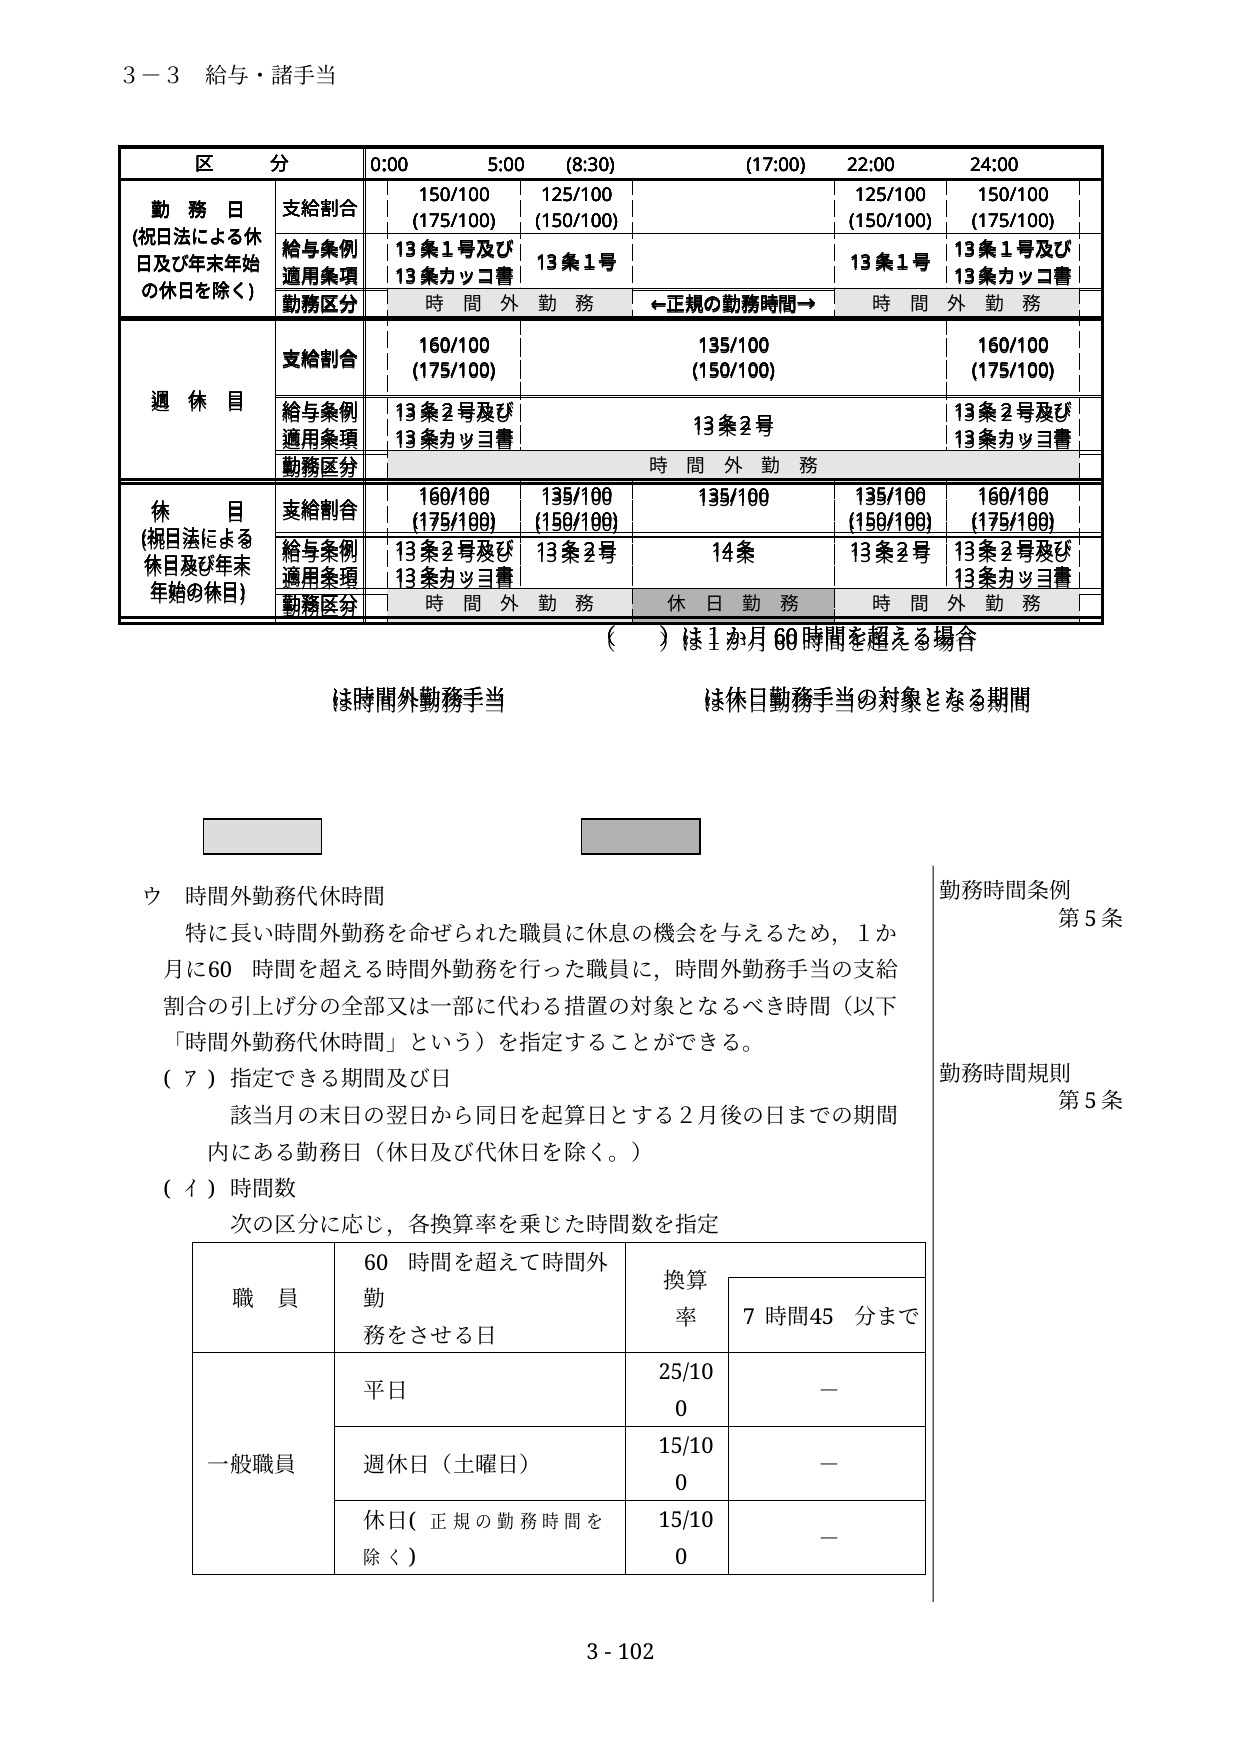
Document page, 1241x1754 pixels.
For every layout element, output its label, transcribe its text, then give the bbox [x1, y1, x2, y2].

table_cell 週休日（土曜日） [335, 1427, 625, 1500]
table_cell 平日 [335, 1353, 625, 1426]
table_cell 25/100 [626, 1353, 728, 1426]
table_cell － [729, 1501, 925, 1574]
table_header 換算率 [626, 1243, 728, 1352]
table_header 職 員 [193, 1243, 334, 1352]
text 該当月の末日の翌日から同日を起算日とする２月後の日までの期間内にある勤務日（休日及び代休日を除く。） [186, 1096, 921, 1169]
text 特に長い時間外勤務を命ぜられた職員に休息の機会を与えるため，１か月に60時間を超える時間外勤務を行った職員に，時間外勤務手当の支給割合の引上げ分の全部又は一部に代わる措置の対象となるべき時間（以下「時間外勤務代休時間」という）を指定することができる。 [163, 913, 921, 1059]
text (ｱ) 指定できる期間及び日 [163, 1059, 921, 1096]
text ウ 時間外勤務代休時間 [141, 880, 921, 913]
table_cell 15/100 [626, 1427, 728, 1500]
table_cell 一般職員 [193, 1353, 334, 1574]
table_cell － [729, 1353, 925, 1426]
table_header 60時間を超えて時間外勤 務をさせる日 [335, 1243, 625, 1352]
text 次の区分に応じ，各換算率を乗じた時間数を指定 [186, 1205, 921, 1242]
table_header [728, 1243, 925, 1277]
table_cell 7時間45分まで [729, 1278, 925, 1352]
table_cell 休日(正規の勤務時間を除く) [335, 1501, 625, 1574]
text (ｲ) 時間数 [163, 1169, 921, 1205]
table_cell 15/100 [626, 1501, 728, 1574]
table_cell － [729, 1427, 925, 1500]
